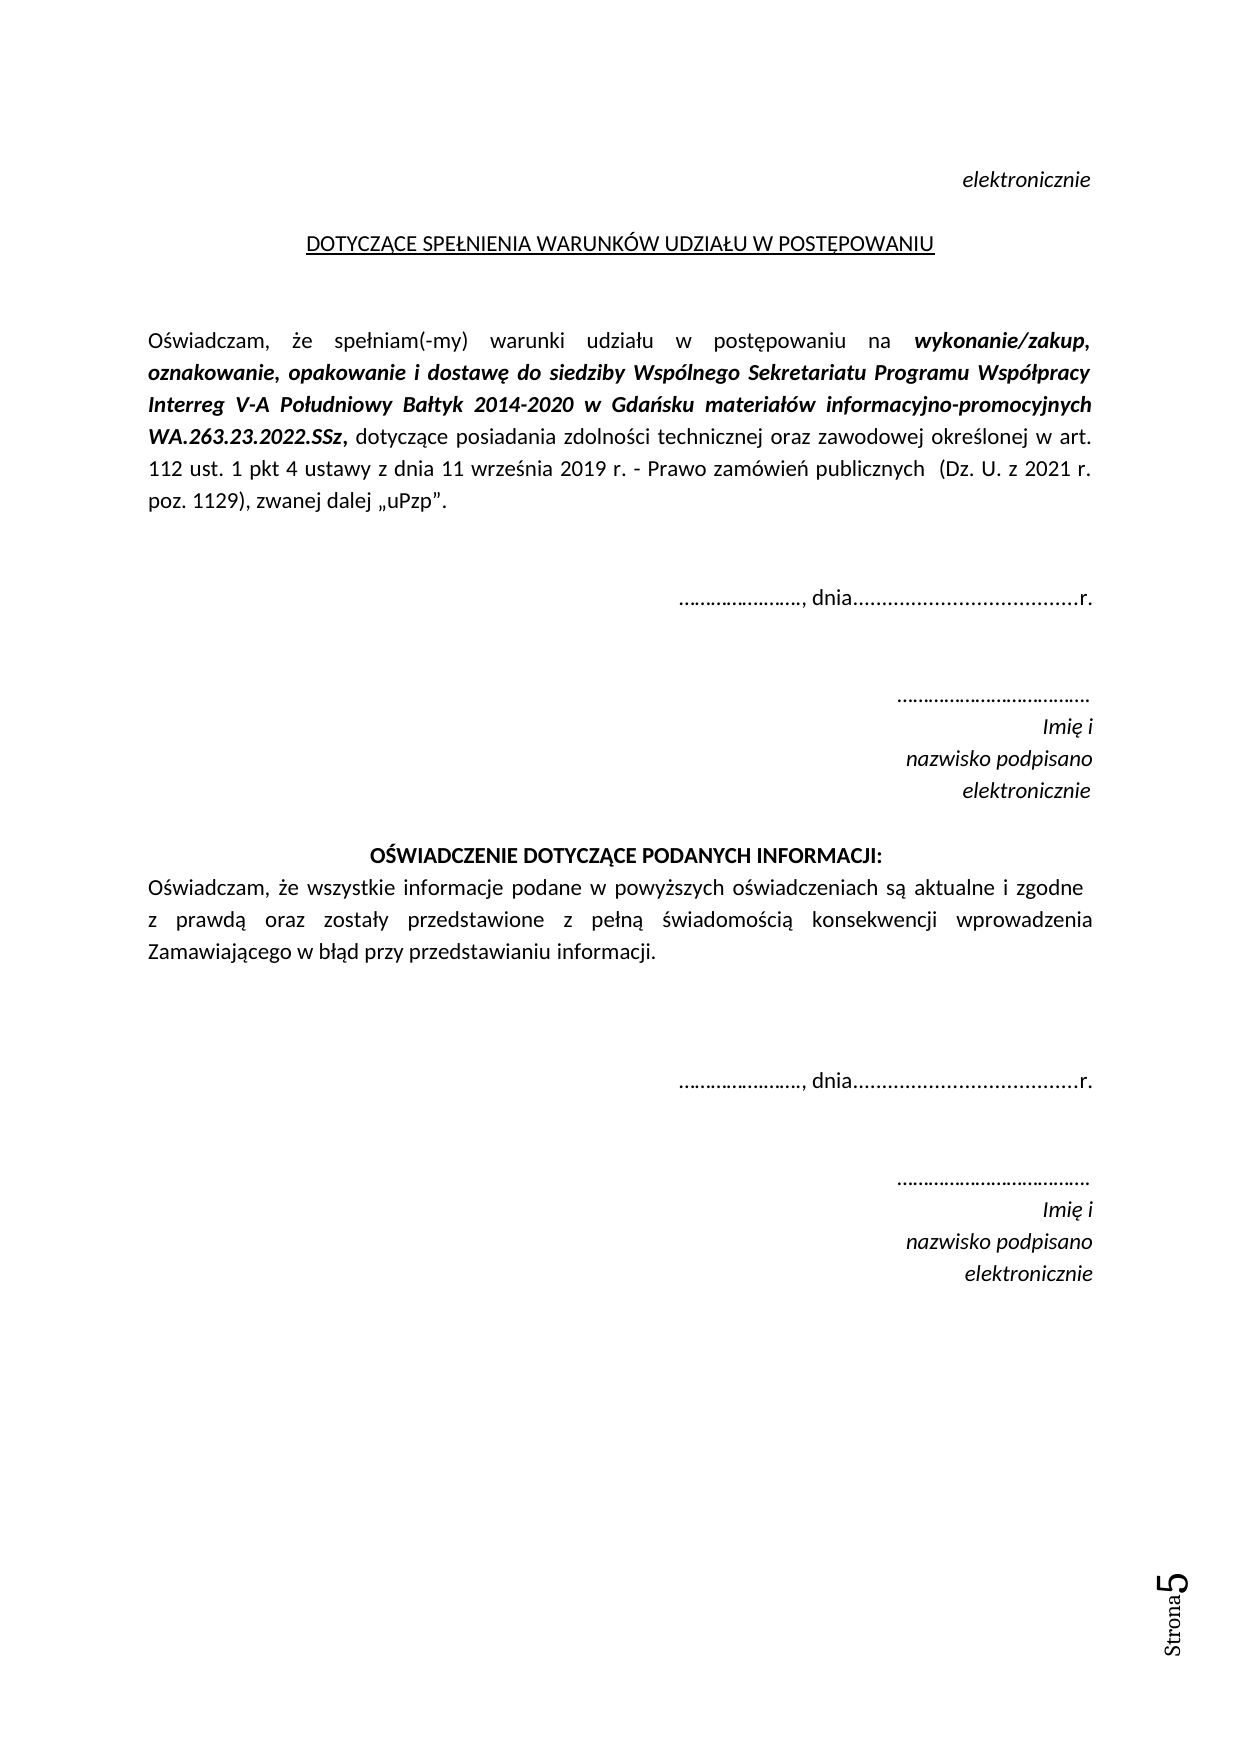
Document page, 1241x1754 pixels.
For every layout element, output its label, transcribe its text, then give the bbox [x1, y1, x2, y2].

text Oświadczam, że wszystkie informacje podane w powyższych oświadczeniach są aktualne i zgodne z prawdą oraz zostały przedstawione z pełną świadomością konsekwencji wprowadzenia Zamawiającego w błąd przy przedstawianiu informacji. [148, 873, 1093, 965]
text …………….……., dnia r. [679, 583, 1105, 611]
text ………………………………. [121, 1163, 1093, 1191]
subtitle OŚWIADCZENIE DOTYCZĄCE PODANYCH INFORMACJI: [148, 841, 1105, 869]
text ………………………………. [121, 680, 1093, 708]
text DOTYCZĄCE SPEŁNIENIA WARUNKÓW UDZIAŁU W POSTĘPOWANIU [199, 229, 1041, 257]
text Imię i nazwisko podpisano elektronicznie [863, 1195, 1093, 1287]
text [863, 165, 1093, 193]
text …………….……., dnia r. [679, 1066, 1105, 1094]
text Imię i nazwisko podpisano elektronicznie [863, 712, 1093, 804]
text Oświadczam, że spełniam(-my) warunki udziału w postępowaniu na wykonanie/zakup, oznakowanie, opakowanie i dostawę do siedziby Wspólnego Sekretariatu Programu Współpracy Interreg V-A Południowy Bałtyk 2014-2020 w Gdańsku materiałów informacyjno-promocyjnych WA.263.23.2022.SSz, dotyczące posiadania zdolności technicznej oraz zawodowej określonej w art. 112 ust. 1 pkt 4 ustawy z dnia 11 września 2019 r. - Prawo zamówień publicznych (Dz. U. z 2021 r. poz. 1129), zwanej dalej „uPzp”. [148, 326, 1093, 515]
